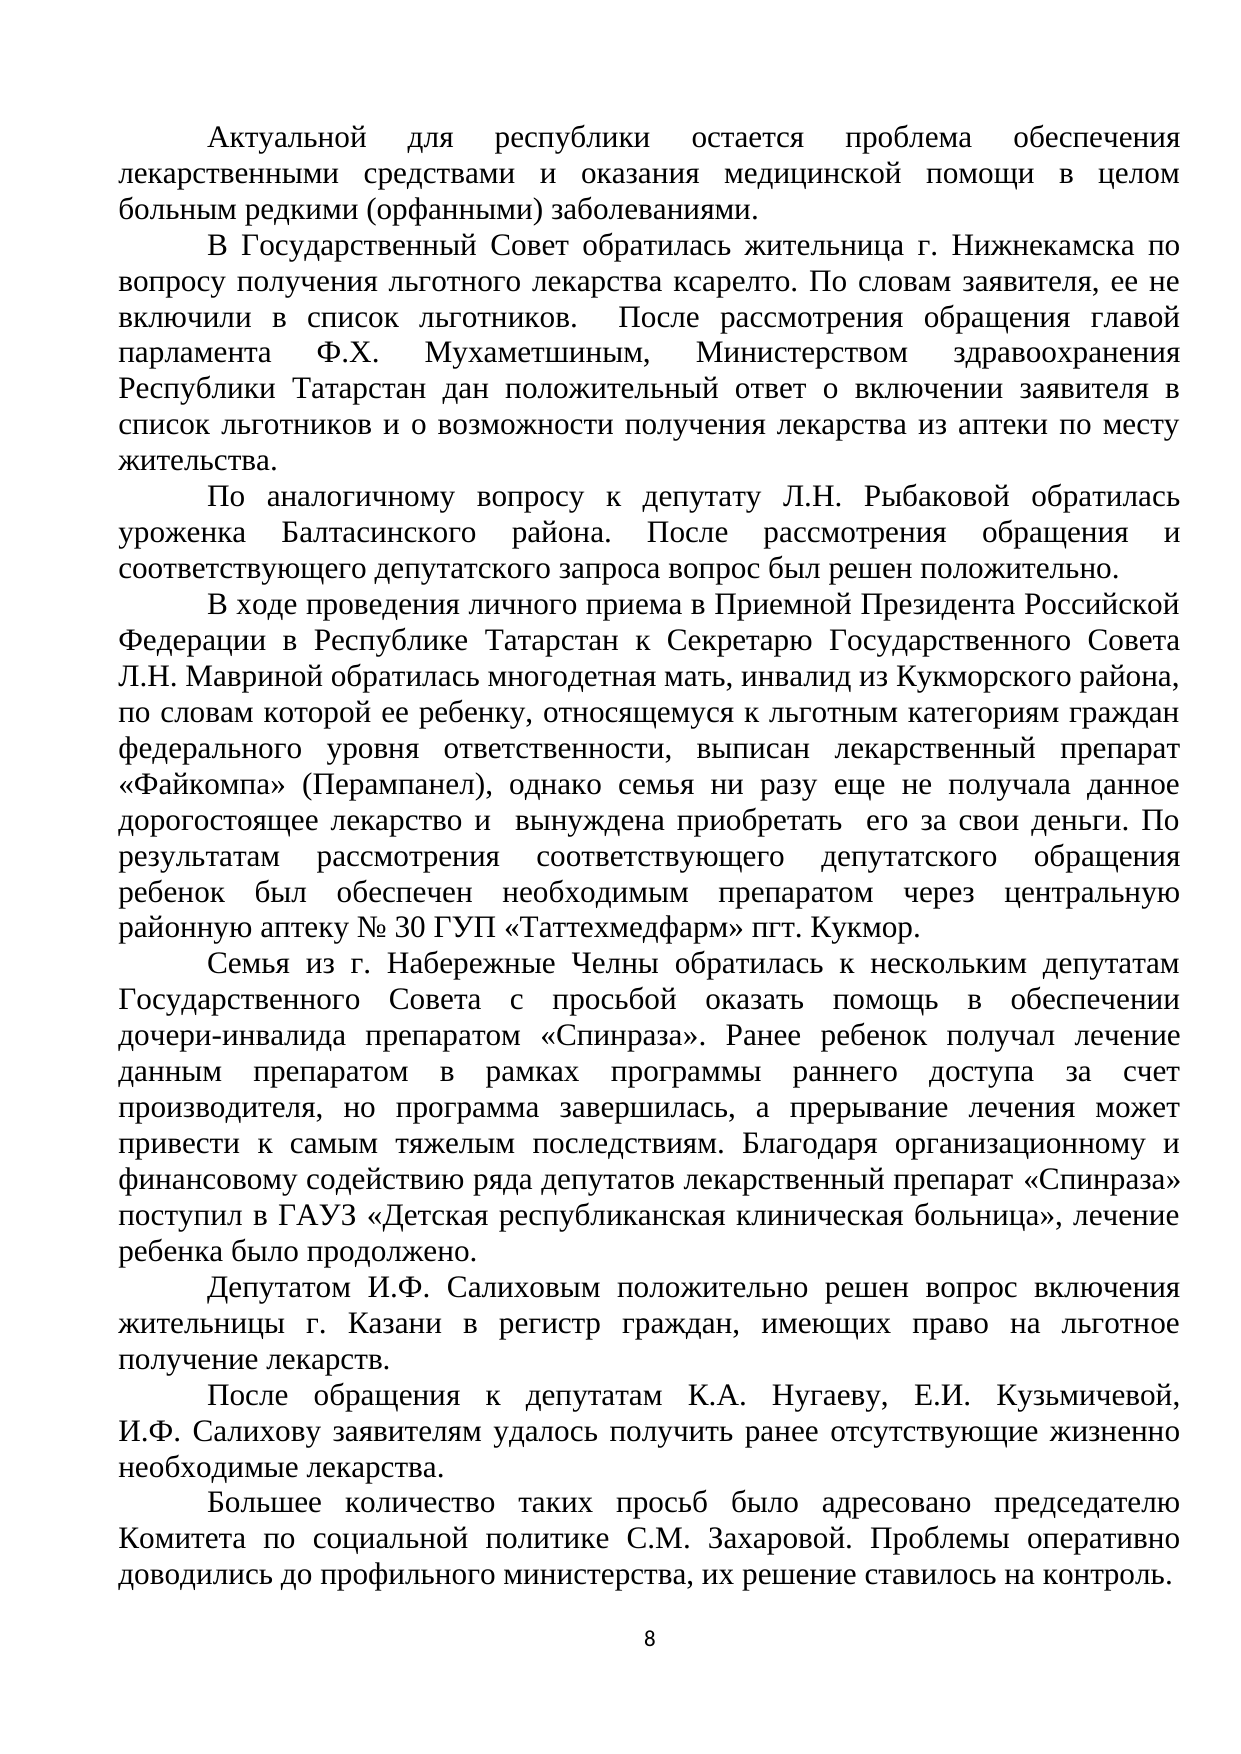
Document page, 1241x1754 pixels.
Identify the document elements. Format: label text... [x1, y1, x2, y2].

text Депутатом И.Ф. Салиховым положительно решен вопрос включения жительницы г. Казани в регистр граждан, имеющих право на льготное получение лекарств. [118, 1268, 1181, 1376]
text Большее количество таких просьб было адресовано председателю Комитета по социальной политике С.М. Захаровой. Проблемы оперативно доводились до профильного министерства, их решение ставилось на контроль. [118, 1484, 1181, 1592]
text По аналогичному вопросу к депутату Л.Н. Рыбаковой обратилась уроженка Балтасинского района. После рассмотрения обращения и соответствующего депутатского запроса вопрос был решен положительно. [118, 477, 1181, 585]
text После обращения к депутатам К.А. Нугаеву, Е.И. Кузьмичевой, И.Ф. Салихову заявителям удалось получить ранее отсутствующие жизненно необходимые лекарства. [118, 1376, 1181, 1484]
text Семья из г. Набережные Челны обратилась к нескольким депутатам Государственного Совета с просьбой оказать помощь в обеспечении дочери-инвалида препаратом «Спинраза». Ранее ребенок получал лечение данным препаратом в рамках программы раннего доступа за счет производителя, но программа завершилась, а прерывание лечения может привести к самым тяжелым последствиям. Благодаря организационному и финансовому содействию ряда депутатов лекарственный препарат «Спинраза» поступил в ГАУЗ «Детская республиканская клиническая больница», лечение ребенка было продолжено. [118, 945, 1181, 1268]
text В ходе проведения личного приема в Приемной Президента Российской Федерации в Республике Татарстан к Секретарю Государственного Совета Л.Н. Мавриной обратилась многодетная мать, инвалид из Кукморского района, по словам которой ее ребенку, относящемуся к льготным категориям граждан федерального уровня ответственности, выписан лекарственный препарат «Файкомпа» (Перампанел), однако семья ни разу еще не получала данное дорогостоящее лекарство и вынуждена приобретать его за свои деньги. По результатам рассмотрения соответствующего депутатского обращения ребенок был обеспечен необходимым препаратом через центральную районную аптеку № 30 ГУП «Таттехмедфарм» пгт. Кукмор. [118, 585, 1181, 945]
text Актуальной для республики остается проблема обеспечения лекарственными средствами и оказания медицинской помощи в целом больным редкими (орфанными) заболеваниями. [118, 118, 1181, 226]
text В Государственный Совет обратилась жительница г. Нижнекамска по вопросу получения льготного лекарства ксарелто. По словам заявителя, ее не включили в список льготников. После рассмотрения обращения главой парламента Ф.Х. Мухаметшиным, Министерством здравоохранения Республики Татарстан дан положительный ответ о включении заявителя в список льготников и о возможности получения лекарства из аптеки по месту жительства. [118, 226, 1181, 477]
